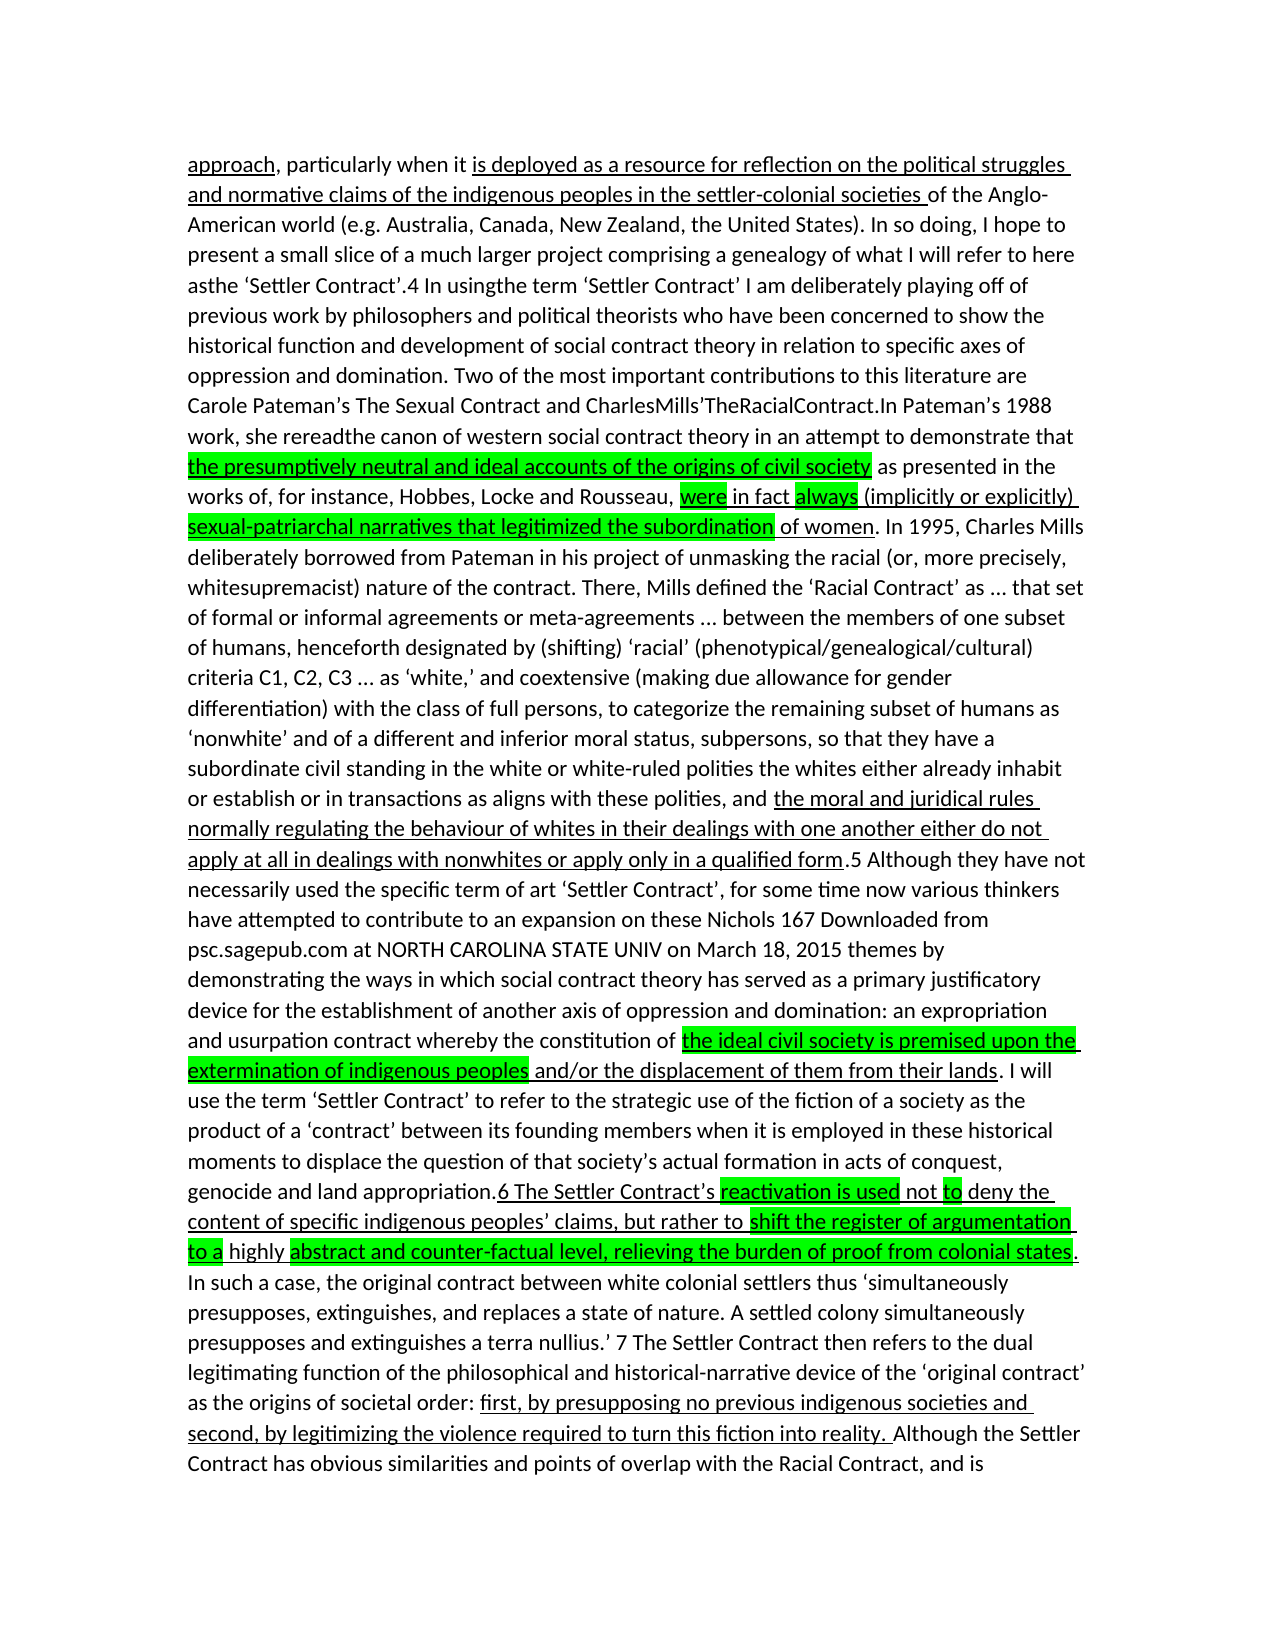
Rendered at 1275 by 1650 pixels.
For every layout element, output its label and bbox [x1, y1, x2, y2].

text [187, 150, 1087, 1477]
